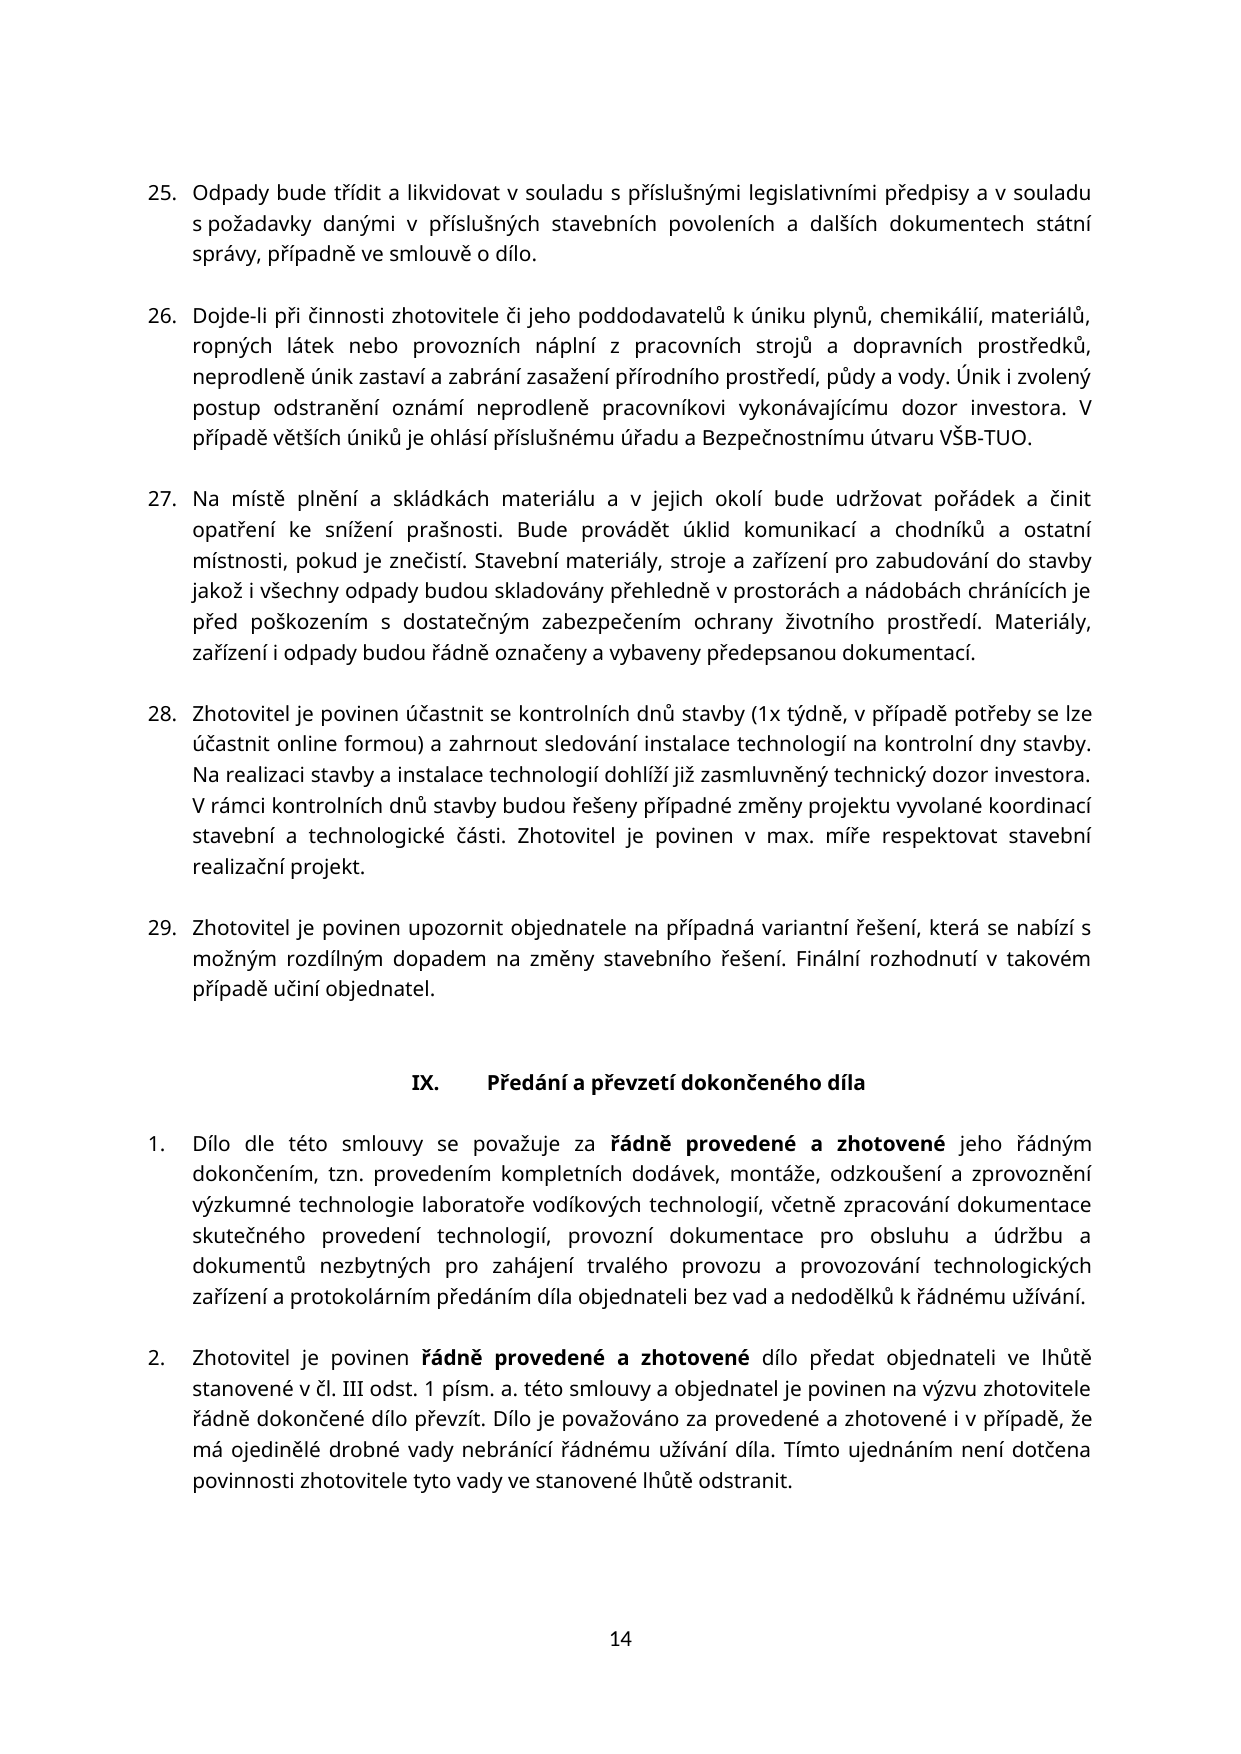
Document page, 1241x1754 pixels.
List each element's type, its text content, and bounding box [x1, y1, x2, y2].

list Na místě plnění a skládkách materiálu a v jejich okolí bude udržovat pořádek a činit opatření ke snížení prašnosti. Bude provádět úklid komunikací a chodníků a ostatní místnosti, pokud je znečistí. Stavební materiály, stroje a zařízení pro zabudování do stavby jakož i všechny odpady budou skladovány přehledně v prostorách a nádobách chránících je před poškozením s dostatečným zabezpečením ochrany životního prostředí. Materiály, zařízení i odpady budou řádně označeny a vybaveny předepsanou dokumentací. [148, 484, 1093, 666]
list Zhotovitel je povinen účastnit se kontrolních dnů stavby (1x týdně, v případě potřeby se lze účastnit online formou) a zahrnout sledování instalace technologií na kontrolní dny stavby. Na realizaci stavby a instalace technologií dohlíží již zasmluvněný technický dozor investora. V rámci kontrolních dnů stavby budou řešeny případné změny projektu vyvolané koordinací stavební a technologické části. Zhotovitel je povinen v max. míře respektovat stavební realizační projekt. [148, 699, 1093, 880]
list Zhotovitel je povinen řádně provedené a zhotovené dílo předat objednateli ve lhůtě stanovené v čl. III odst. 1 písm. a. této smlouvy a objednatel je povinen na výzvu zhotovitele řádně dokončené dílo převzít. Dílo je považováno za provedené a zhotovené i v případě, že má ojedinělé drobné vady nebránící řádnému užívání díla. Tímto ujednáním není dotčena povinnosti zhotovitele tyto vady ve stanovené lhůtě odstranit. [148, 1343, 1093, 1494]
list Dojde-li při činnosti zhotovitele či jeho poddodavatelů k úniku plynů, chemikálií, materiálů, ropných látek nebo provozních náplní z pracovních strojů a dopravních prostředků, neprodleně únik zastaví a zabrání zasažení přírodního prostředí, půdy a vody. Únik i zvolený postup odstranění oznámí neprodleně pracovníkovi vykonávajícímu dozor investora. V případě větších úniků je ohlásí příslušnému úřadu a Bezpečnostnímu útvaru VŠB-TUO. [148, 301, 1093, 452]
list Předání a převzetí dokončeného díla [185, 1068, 1093, 1096]
list Zhotovitel je povinen upozornit objednatele na případná variantní řešení, která se nabízí s možným rozdílným dopadem na změny stavebního řešení. Finální rozhodnutí v takovém případě učiní objednatel. [148, 913, 1093, 1003]
list Odpady bude třídit a likvidovat v souladu s příslušnými legislativními předpisy a v souladu s požadavky danými v příslušných stavebních povoleních a dalších dokumentech státní správy, případně ve smlouvě o dílo. [148, 178, 1093, 268]
list Dílo dle této smlouvy se považuje za řádně provedené a zhotovené jeho řádným dokončením, tzn. provedením kompletních dodávek, montáže, odzkoušení a zprovoznění výzkumné technologie laboratoře vodíkových technologií, včetně zpracování dokumentace skutečného provedení technologií, provozní dokumentace pro obsluhu a údržbu a dokumentů nezbytných pro zahájení trvalého provozu a provozování technologických zařízení a protokolárním předáním díla objednateli bez vad a nedodělků k řádnému užívání. [148, 1129, 1093, 1310]
